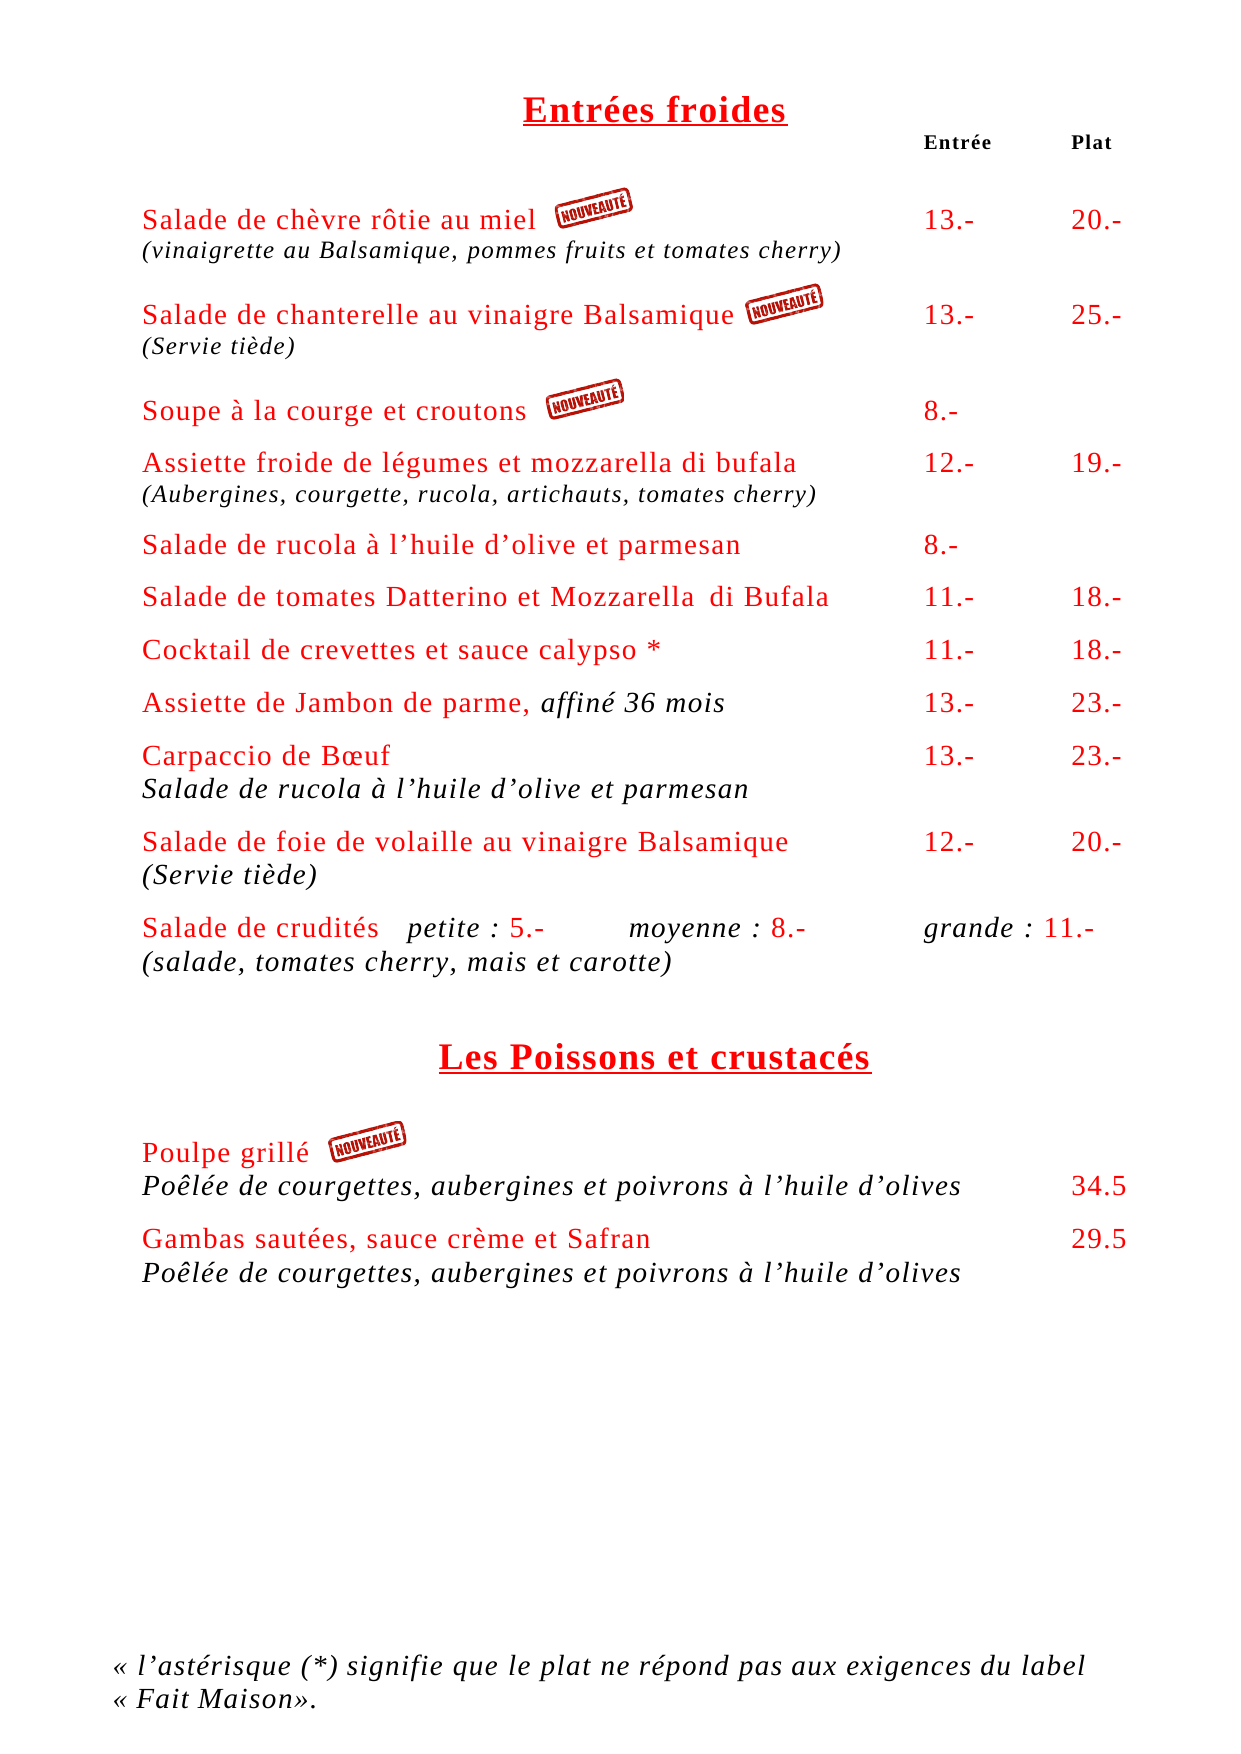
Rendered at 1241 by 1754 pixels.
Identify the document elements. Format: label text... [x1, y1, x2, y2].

text (vinaigrette au Balsamique, pommes fruits et tomates cherry) [142, 235, 1167, 264]
text Salade de rucola à l’huile d’olive et parmesan [142, 771, 1167, 805]
text Gambas sautées, sauce crème et Safran 29.5 [142, 1221, 1167, 1255]
picture [554, 187, 633, 229]
text Cocktail de crevettes et sauce calypso * 11.- 18.- [142, 632, 1167, 666]
text (Aubergines, courgette, rucola, artichauts, tomates cherry) [142, 479, 1167, 508]
text Assiette de Jambon de parme, affiné 36 mois 13.- 23.- [142, 685, 1167, 718]
text Salade de crudités petite : 5.- moyenne : 8.- grande : 11.- [142, 910, 1167, 944]
text (salade, tomates cherry, mais et carotte) [142, 944, 1167, 977]
text Salade de tomates Datterino et Mozzarella di Bufala 11.- 18.- [142, 579, 1167, 613]
text Salade de chèvre rôtie au miel 13.- 20.- [142, 188, 1167, 235]
text Poulpe grillé [142, 1121, 1167, 1168]
picture [545, 378, 624, 420]
text Carpaccio de Bœuf 13.- 23.- [142, 738, 1167, 771]
text Assiette froide de légumes et mozzarella di bufala 12.- 19.- [142, 445, 1167, 479]
text Salade de rucola à l’huile d’olive et parmesan 8.- [142, 527, 1167, 560]
text Salade de foie de volaille au vinaigre Balsamique 12.- 20.- [142, 824, 1167, 857]
picture [328, 1121, 407, 1163]
text Entrée Plat [850, 130, 1167, 154]
text Les Poissons et crustacés [142, 1035, 1167, 1078]
text (Servie tiède) [142, 857, 1167, 891]
picture [745, 283, 824, 325]
text Entrées froides [142, 87, 1167, 130]
text Poêlée de courgettes, aubergines et poivrons à l’huile d’olives [142, 1255, 1167, 1288]
text Poêlée de courgettes, aubergines et poivrons à l’huile d’olives 34.5 [142, 1168, 1167, 1202]
text Soupe à la courge et croutons 8.- [142, 379, 1167, 426]
text Salade de chanterelle au vinaigre Balsamique 13.- 25.- [142, 283, 1167, 331]
text (Servie tiède) [142, 331, 1167, 359]
